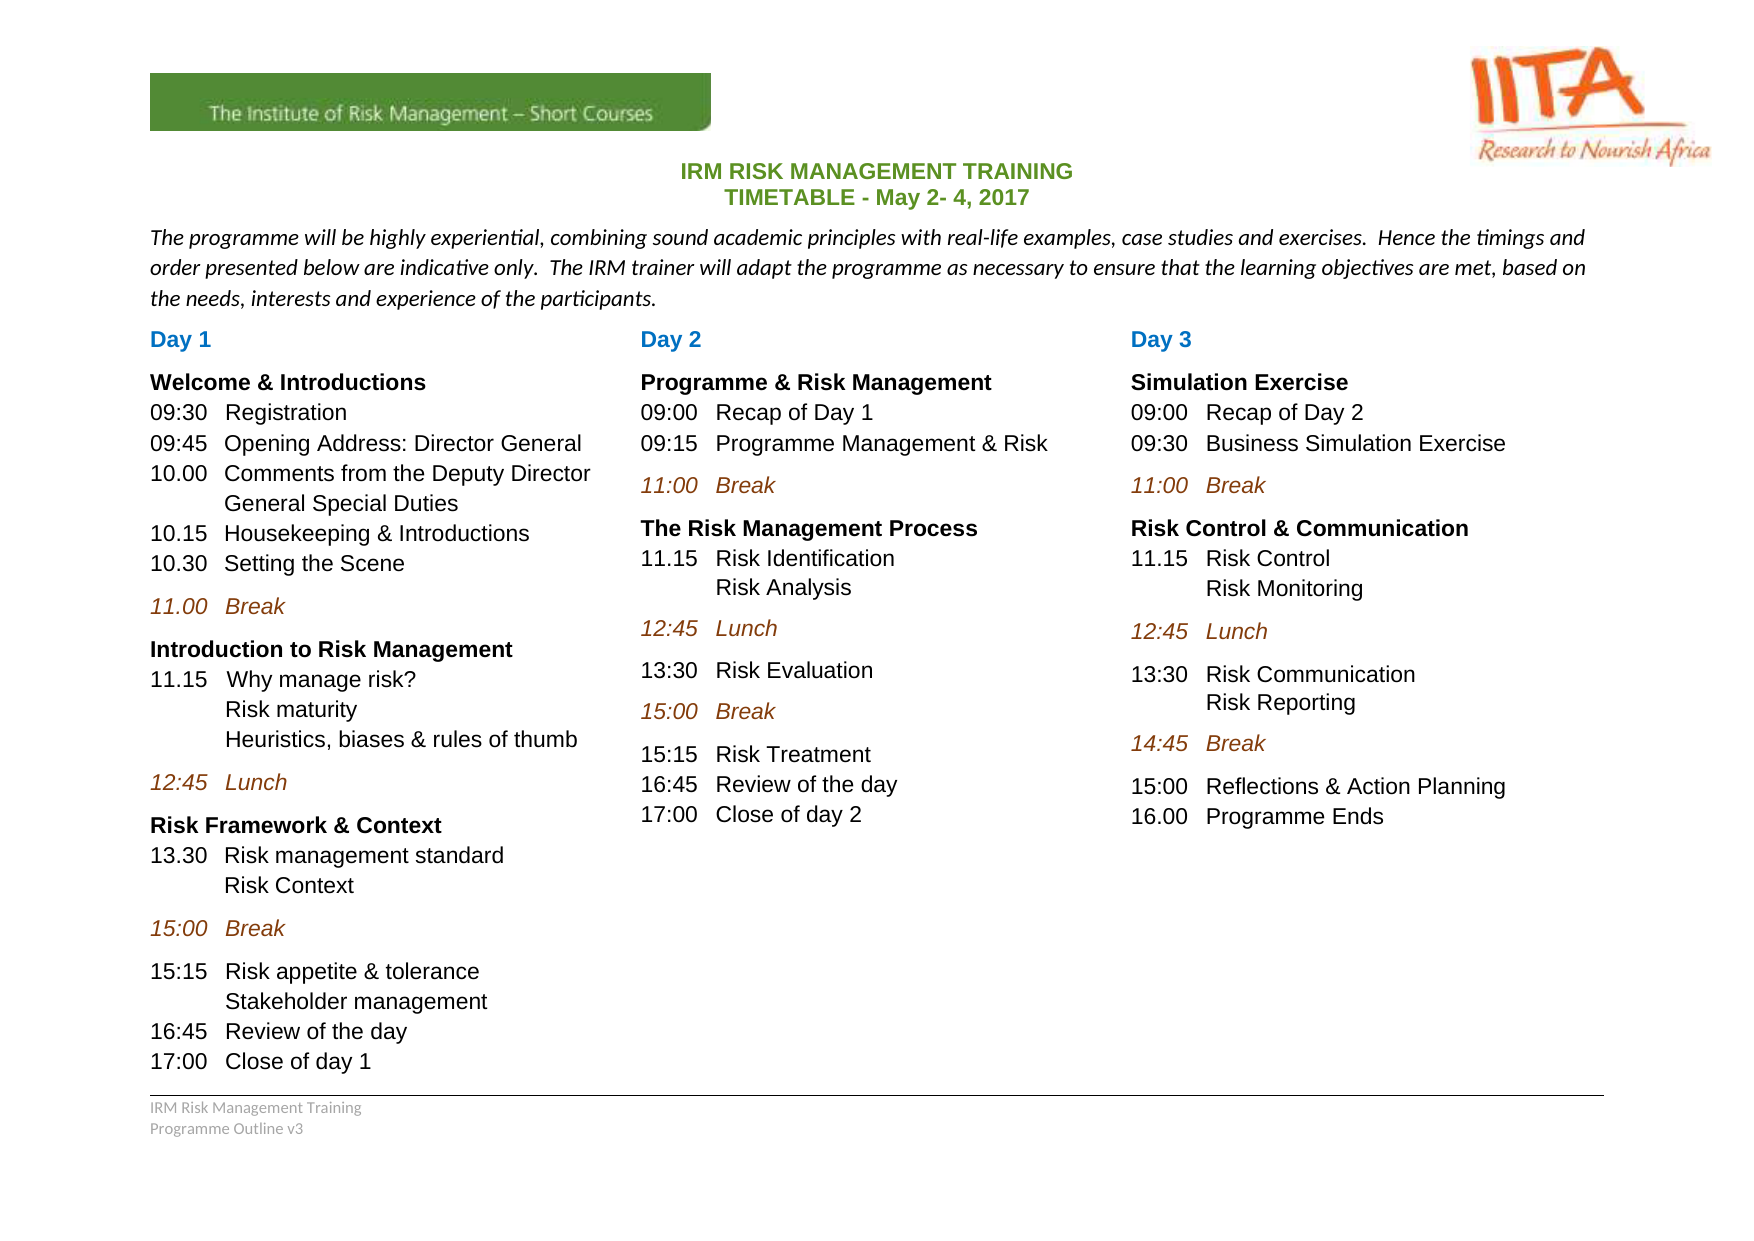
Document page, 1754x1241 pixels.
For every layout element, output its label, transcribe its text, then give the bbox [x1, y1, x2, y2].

text Risk maturity [150, 696, 623, 722]
text 15:00 Break [640, 698, 1113, 724]
text 17:00 Close of day 2 [640, 801, 1113, 828]
text Introduction to Risk Management [150, 636, 623, 662]
text 11.15 Risk Identification [640, 545, 1113, 571]
text Day 1 [150, 326, 623, 353]
text Simulation Exercise [1131, 369, 1604, 395]
text 17:00 Close of day 1 [150, 1048, 623, 1074]
text The programme will be highly experiential, combining sound academic principles with real-life examples, case studies and exercises. Hence the timings and order presented below are indicative only. The IRM trainer will adapt the programme as necessary to ensure that the learning objectives are met, based on the needs, interests and experience of the participants. [150, 223, 1604, 312]
text 12:45 Lunch [640, 614, 1113, 641]
text 14:45 Break [1131, 730, 1604, 756]
text Risk Framework & Context [150, 812, 623, 838]
text Risk Context [150, 872, 623, 898]
text Day 3 [1131, 326, 1604, 353]
text 09:00 Recap of Day 1 [640, 399, 1113, 426]
text 10.15 Housekeeping & Introductions [150, 520, 623, 546]
text Risk Monitoring [1131, 575, 1604, 602]
text 09:30 Registration [150, 399, 623, 426]
text 16.00 Programme Ends [1131, 803, 1604, 829]
text 11.15 Why manage risk? [150, 666, 623, 692]
text 11.00 Break [150, 593, 623, 619]
text 10.00 Comments from the Deputy Director General Special Duties [150, 460, 623, 516]
text The Risk Management Process [640, 515, 1113, 541]
text Risk Control & Communication [1131, 515, 1604, 541]
text 15:00 Reflections & Action Planning [1131, 773, 1604, 799]
text 11.15 Risk Control [1131, 545, 1604, 571]
text Stakeholder management [150, 988, 623, 1014]
text Risk Reporting [1131, 689, 1604, 716]
text 13:30 Risk Communication [1131, 661, 1604, 687]
text 10.30 Setting the Scene [150, 550, 623, 577]
text 15:15 Risk Treatment [640, 741, 1113, 767]
text Day 2 [640, 326, 1113, 353]
text Welcome & Introductions [150, 369, 623, 395]
text 16:45 Review of the day [150, 1018, 623, 1044]
text 09:45 Opening Address: Director General [150, 429, 623, 456]
text IRM RISK MANAGEMENT TRAINING [150, 158, 1604, 184]
text 09:30 Business Simulation Exercise [1131, 429, 1604, 456]
text 13.30 Risk management standard [150, 842, 623, 868]
text 15:15 Risk appetite & tolerance [150, 958, 623, 984]
text Heuristics, biases & rules of thumb [150, 726, 623, 753]
text 12:45 Lunch [1131, 618, 1604, 644]
text 13:30 Risk Evaluation [640, 657, 1113, 683]
text Programme & Risk Management [640, 369, 1113, 395]
text 16:45 Review of the day [640, 771, 1113, 797]
text 15:00 Break [150, 915, 623, 941]
text 09:00 Recap of Day 2 [1131, 399, 1604, 426]
text 09:15 Programme Management & Risk [640, 429, 1113, 456]
text 11:00 Break [1131, 472, 1604, 498]
text 11:00 Break [640, 472, 1113, 498]
text TIMETABLE - May 2- 4, 2017 [150, 184, 1604, 211]
text 12:45 Lunch [150, 769, 623, 795]
text Risk Analysis [640, 573, 1113, 600]
